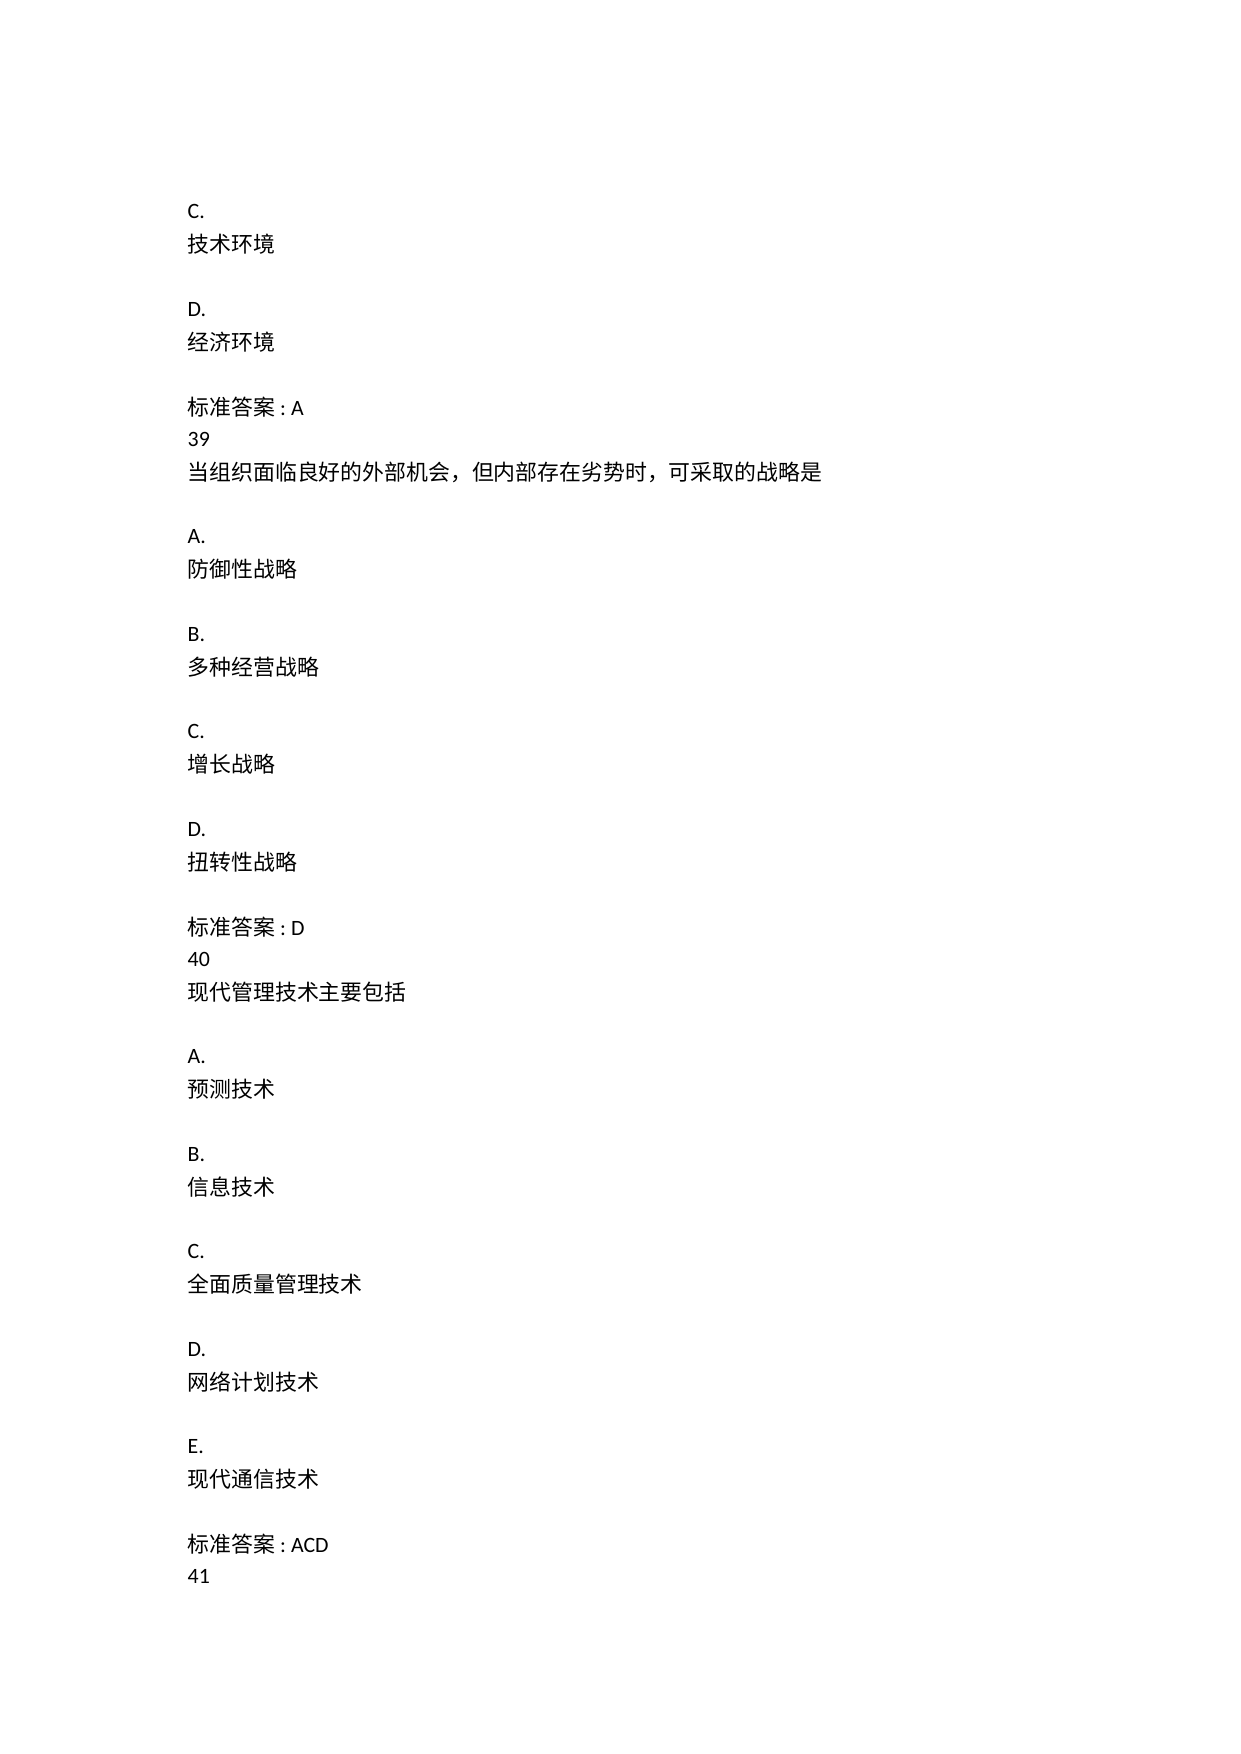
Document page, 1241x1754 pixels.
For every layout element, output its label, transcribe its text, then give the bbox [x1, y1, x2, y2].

text 多种经营战略 [187, 649, 1053, 682]
text 经济环境 [187, 324, 1053, 357]
text C. [187, 714, 1053, 747]
text 增长战略 [187, 747, 1053, 779]
text 标准答案 : D [187, 909, 1053, 942]
text B. [187, 617, 1053, 649]
text E. [187, 1429, 1053, 1462]
text 当组织面临良好的外部机会，但内部存在劣势时，可采取的战略是 [187, 454, 1053, 487]
text 标准答案 : ACD [187, 1527, 1053, 1559]
text 标准答案 : A [187, 389, 1053, 422]
text 现代通信技术 [187, 1462, 1053, 1494]
text 技术环境 [187, 227, 1053, 259]
text A. [187, 519, 1053, 552]
text 现代管理技术主要包括 [187, 974, 1053, 1007]
text 39 [187, 422, 1053, 454]
text C. [187, 194, 1053, 227]
text B. [187, 1137, 1053, 1169]
text 扭转性战略 [187, 844, 1053, 877]
text 全面质量管理技术 [187, 1267, 1053, 1299]
text 40 [187, 942, 1053, 974]
text 网络计划技术 [187, 1364, 1053, 1397]
text 预测技术 [187, 1072, 1053, 1104]
text C. [187, 1234, 1053, 1267]
text D. [187, 292, 1053, 324]
text A. [187, 1039, 1053, 1072]
text 41 [187, 1559, 1053, 1592]
text D. [187, 1332, 1053, 1364]
text D. [187, 812, 1053, 844]
text 防御性战略 [187, 552, 1053, 584]
text 信息技术 [187, 1169, 1053, 1202]
